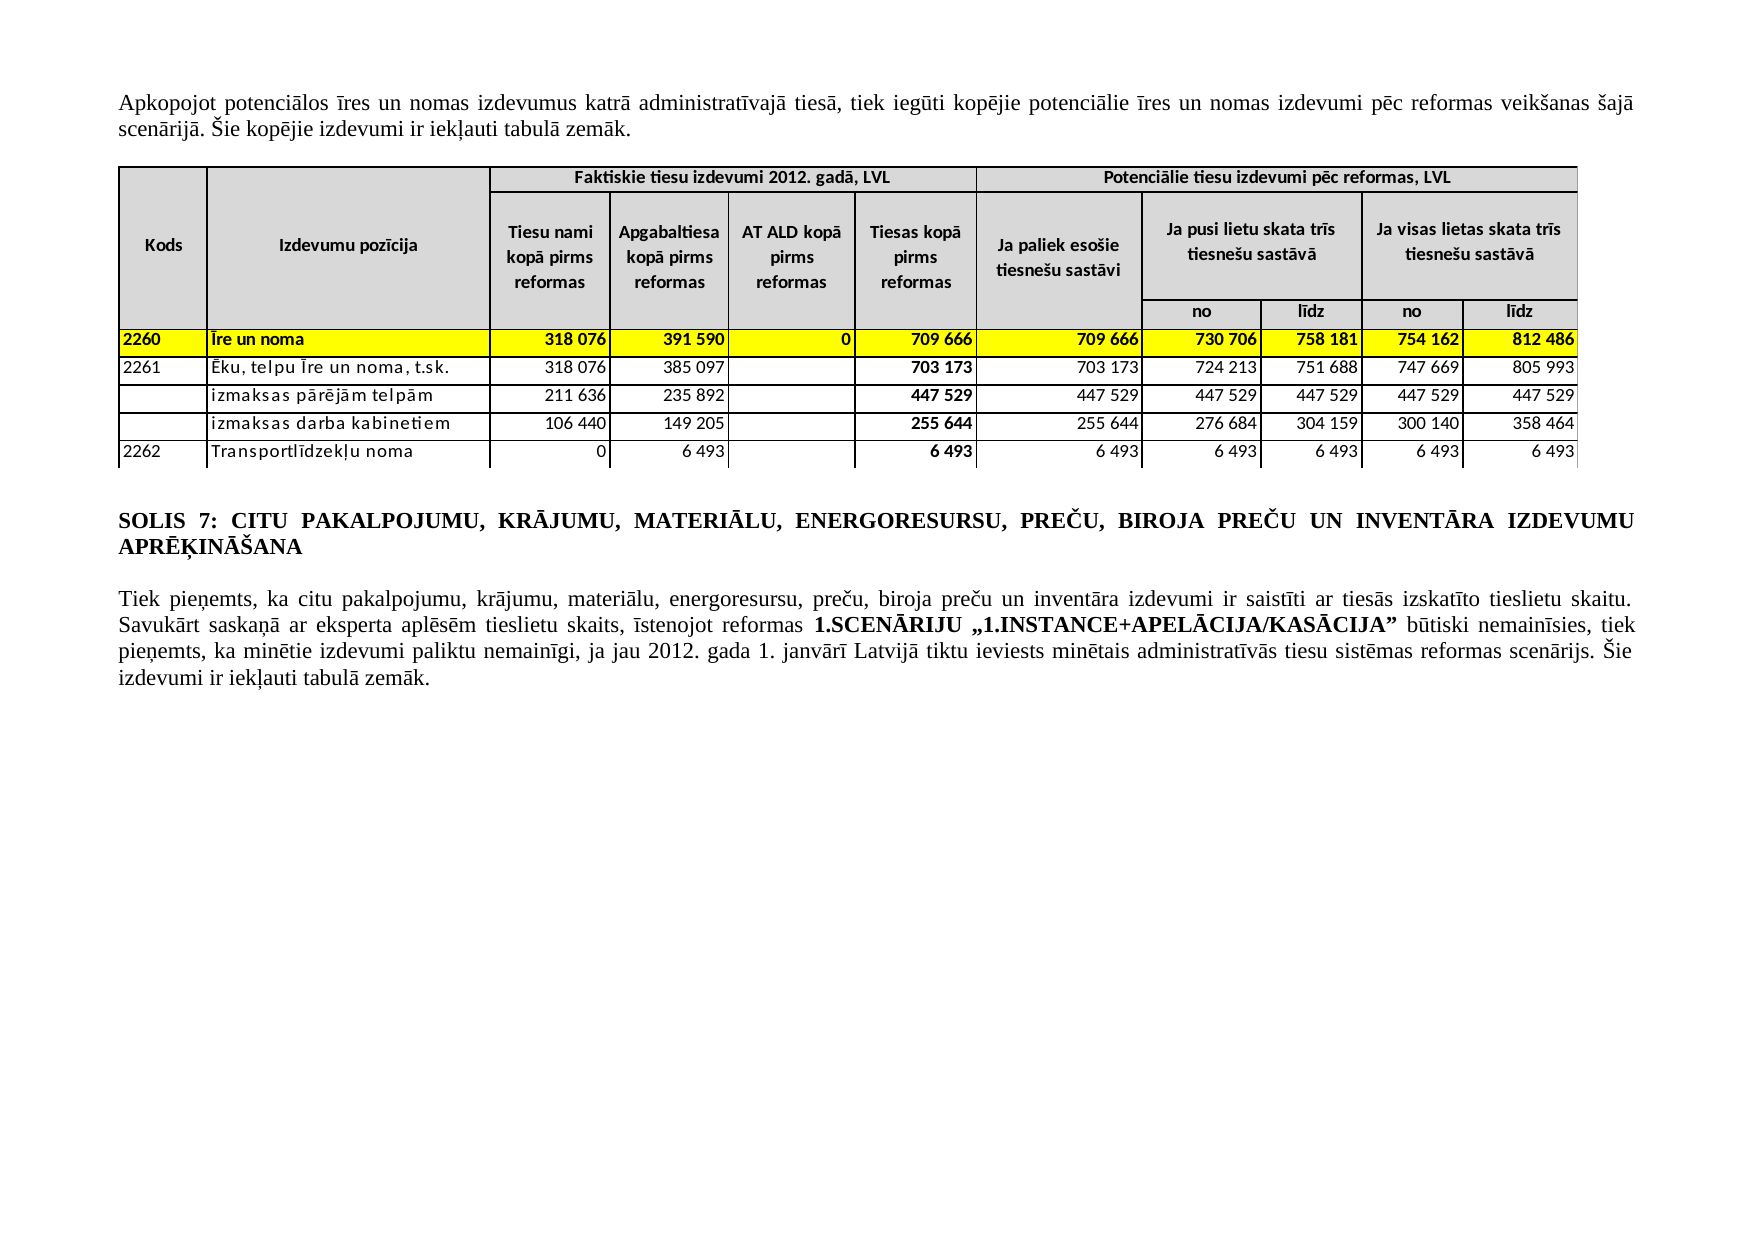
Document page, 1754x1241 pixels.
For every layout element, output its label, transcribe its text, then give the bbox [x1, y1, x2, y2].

text Tiek pieņemts, ka citu pakalpojumu, krājumu, materiālu, energoresursu, preču, biroja preču un inventāra izdevumi ir saistīti ar tiesās izskatīto tieslietu skaitu. Savukārt saskaņā ar eksperta aplēsēm tieslietu skaits, īstenojot reformas 1.SCENĀRIJU „1.INSTANCE+APELĀCIJA/KASĀCIJA” būtiski nemainīsies, tiek pieņemts, ka minētie izdevumi paliktu nemainīgi, ja jau 2012. gada 1. janvārī Latvijā tiktu ieviests minētais administratīvās tiesu sistēmas reformas scenārijs. Šie izdevumi ir iekļauti tabulā zemāk. [118, 585, 1636, 690]
text SOLIS 7: CITU PAKALPOJUMU, KRĀJUMU, MATERIĀLU, ENERGORESURSU, PREČU, BIROJA PREČU UN INVENTĀRA IZDEVUMU APRĒĶINĀŠANA [118, 507, 1636, 560]
text Apkopojot potenciālos īres un nomas izdevumus katrā administratīvajā tiesā, tiek iegūti kopējie potenciālie īres un nomas izdevumi pēc reformas veikšanas šajā scenārijā. Šie kopējie izdevumi ir iekļauti tabulā zemāk. [118, 88, 1636, 141]
